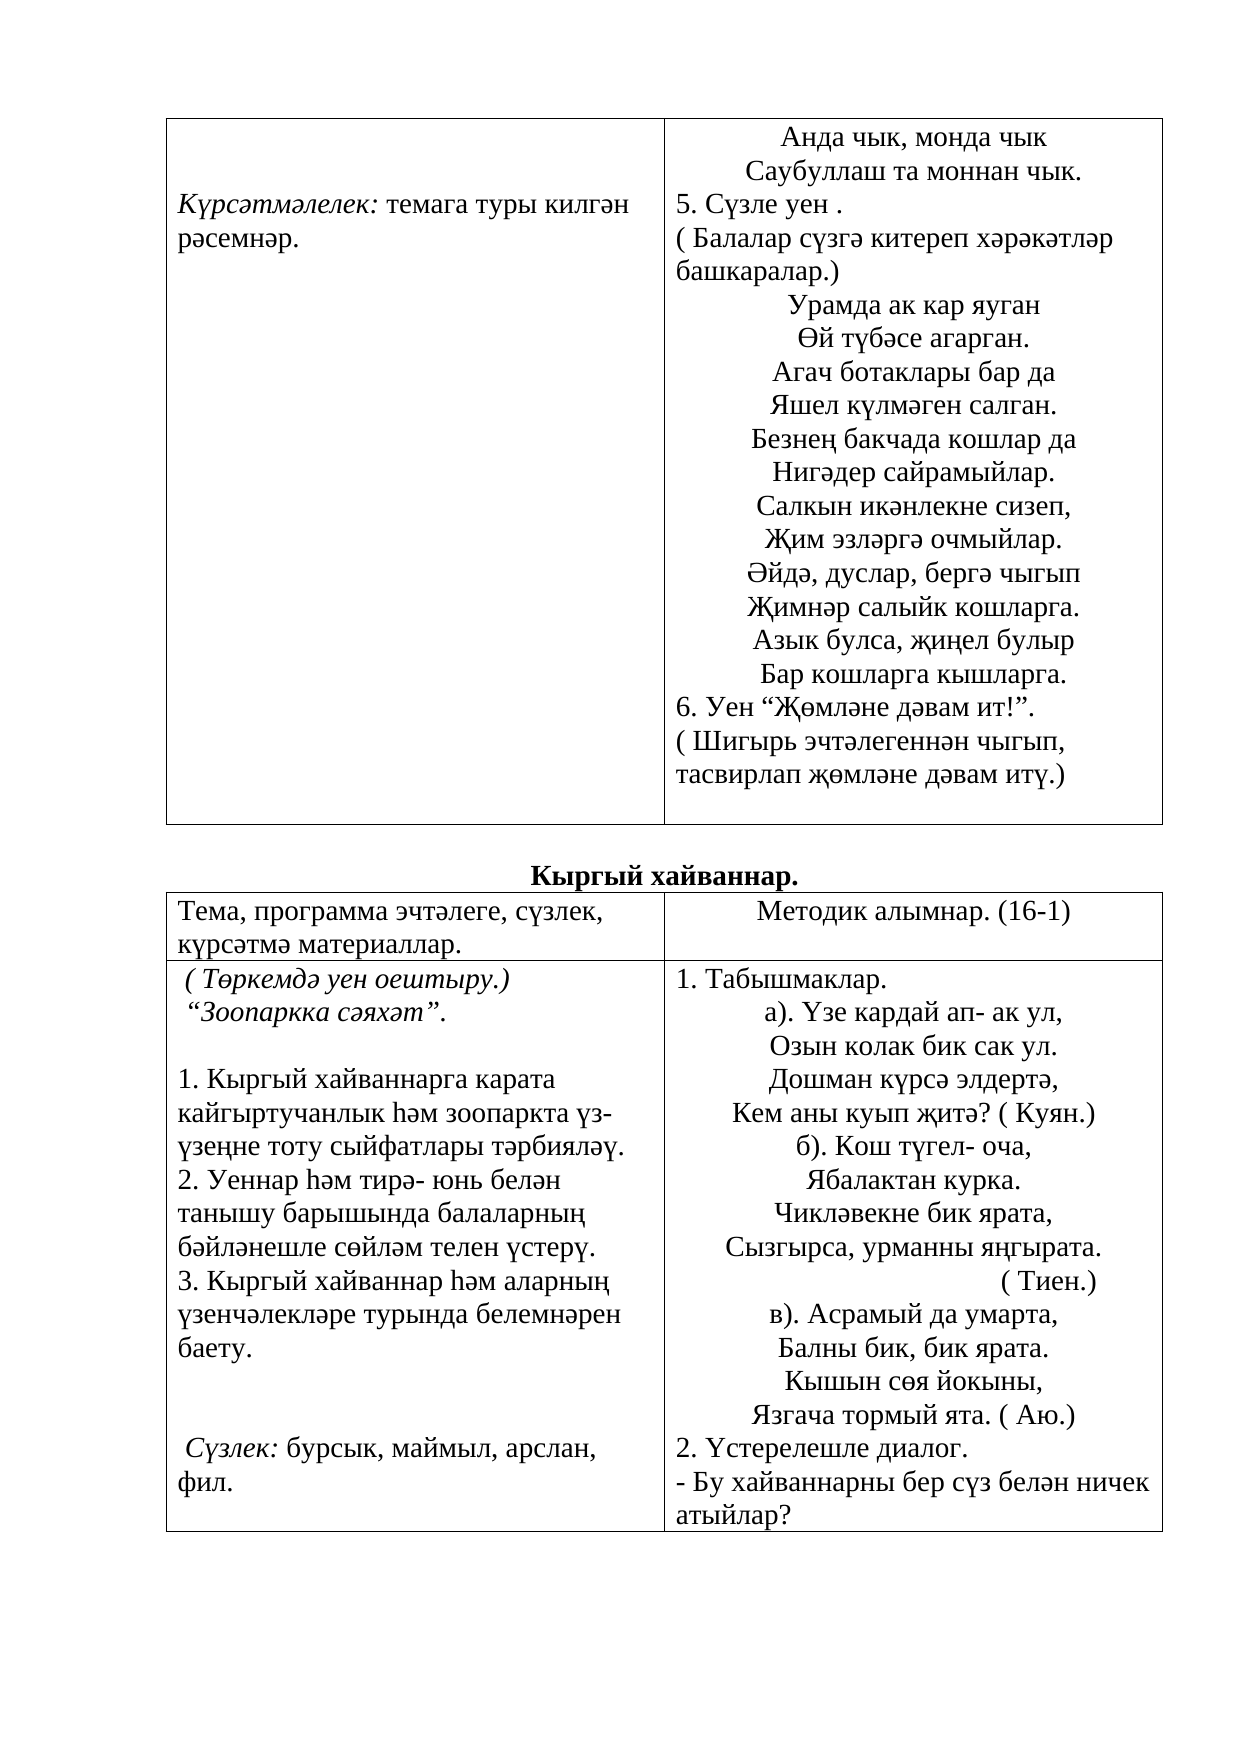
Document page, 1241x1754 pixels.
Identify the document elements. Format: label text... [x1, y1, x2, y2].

text Кыргый хайваннар. [177, 858, 1152, 892]
table_header Тема, программа эчтәлеге, сүзлек, күрсәтмә материаллар. [167, 893, 664, 960]
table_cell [665, 961, 1162, 1531]
table_header Методик алымнар. (16-1) [665, 893, 1162, 960]
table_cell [167, 119, 664, 823]
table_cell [167, 961, 664, 1531]
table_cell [665, 119, 1162, 823]
